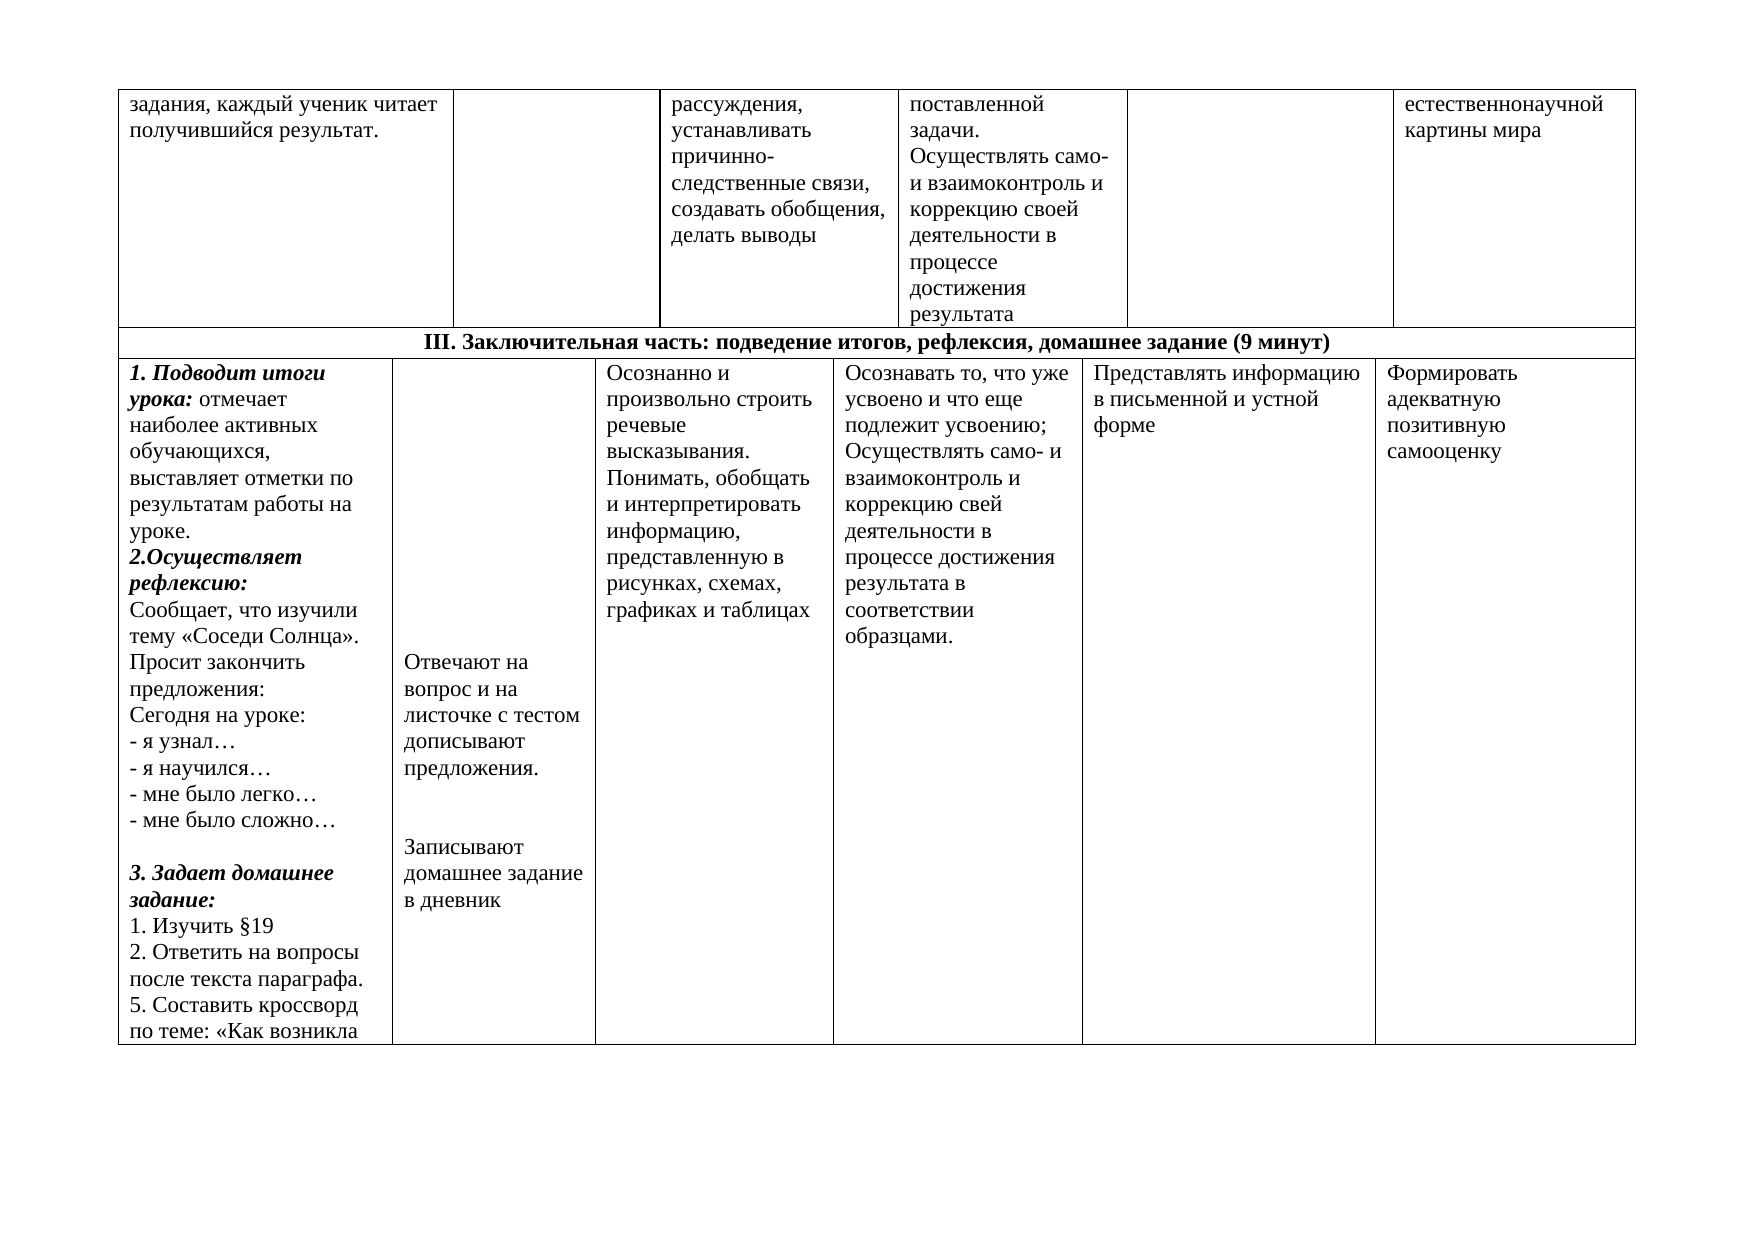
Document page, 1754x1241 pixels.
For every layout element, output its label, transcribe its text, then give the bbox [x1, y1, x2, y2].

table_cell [119, 90, 453, 327]
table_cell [1083, 359, 1375, 1044]
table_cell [899, 90, 1127, 327]
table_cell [119, 359, 392, 1044]
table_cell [454, 90, 659, 327]
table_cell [393, 359, 595, 1044]
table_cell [1128, 90, 1393, 327]
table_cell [1376, 359, 1635, 1044]
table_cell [1394, 90, 1635, 327]
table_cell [661, 90, 898, 327]
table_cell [834, 359, 1082, 1044]
table_cell III. Заключительная часть: подведение итогов, рефлексия, домашнее задание (9 минут) [119, 328, 1635, 357]
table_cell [596, 359, 833, 1044]
